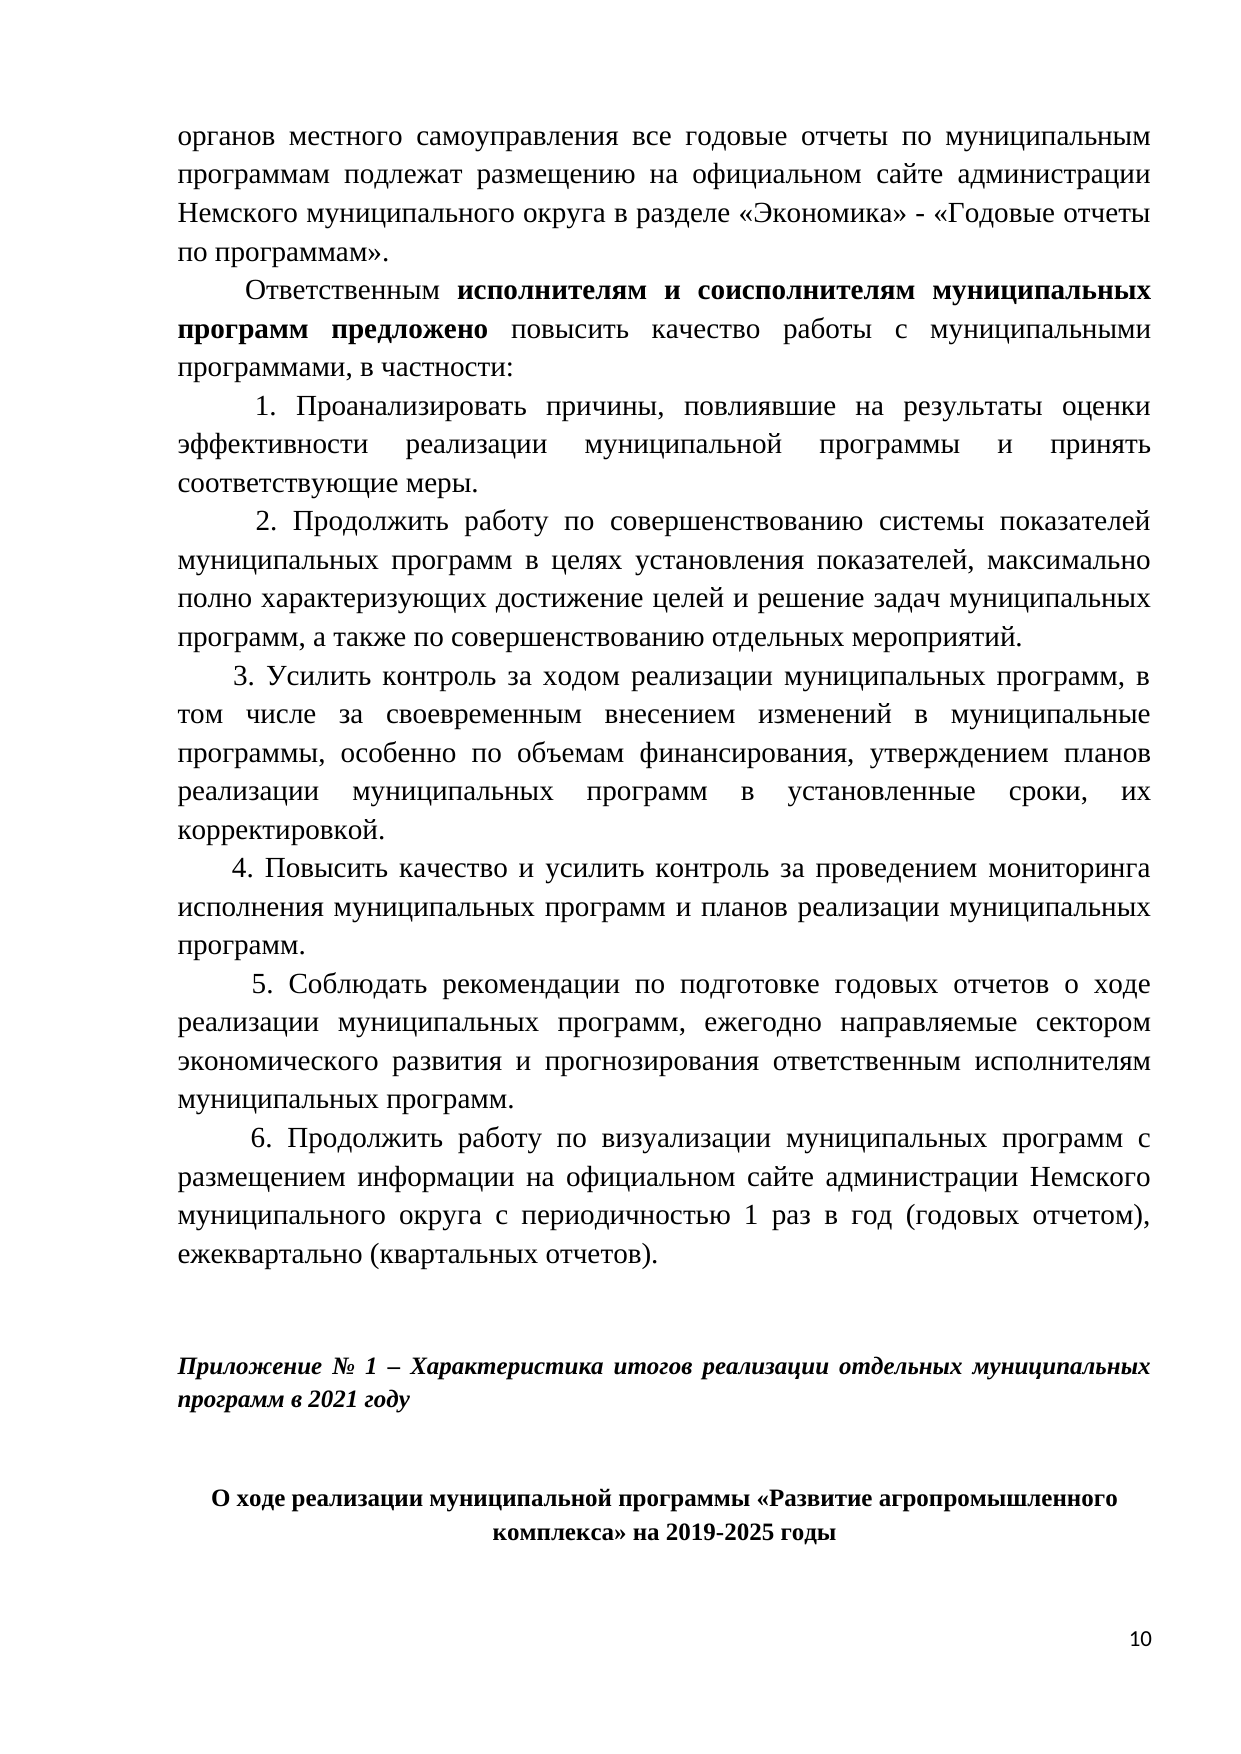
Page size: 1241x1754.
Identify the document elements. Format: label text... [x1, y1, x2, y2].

text 6. Продолжить работу по визуализации муниципальных программ с размещением информации на официальном сайте администрации Немского муниципального округа с периодичностью 1 раз в год (годовых отчетом), ежеквартально (квартальных отчетов). [177, 1120, 1152, 1269]
text О ходе реализации муниципальной программы «Развитие агропромышленного комплекса» на 2019-2025 годы [177, 1483, 1152, 1545]
text 5. Соблюдать рекомендации по подготовке годовых отчетов о ходе реализации муниципальных программ, ежегодно направляемые сектором экономического развития и прогнозирования ответственным исполнителям муниципальных программ. [177, 966, 1152, 1115]
text Ответственным исполнителям и соисполнителям муниципальных программ предложено повысить качество работы с муниципальными программами, в частности: [177, 272, 1152, 383]
text 2. Продолжить работу по совершенствованию системы показателей муниципальных программ в целях установления показателей, максимально полно характеризующих достижение целей и решение задач муниципальных программ, а также по совершенствованию отдельных мероприятий. [177, 503, 1152, 653]
text 3. Усилить контроль за ходом реализации муниципальных программ, в том числе за своевременным внесением изменений в муниципальные программы, особенно по объемам финансирования, утверждением планов реализации муниципальных программ в установленные сроки, их корректировкой. [177, 658, 1152, 845]
text Приложение № 1 – Характеристика итогов реализации отдельных муниципальных программ в 2021 году [177, 1351, 1152, 1413]
text 1. Проанализировать причины, повлиявшие на результаты оценки эффективности реализации муниципальной программы и принять соответствующие меры. [177, 388, 1152, 498]
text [177, 118, 1152, 267]
text 4. Повысить качество и усилить контроль за проведением мониторинга исполнения муниципальных программ и планов реализации муниципальных программ. [177, 850, 1152, 961]
